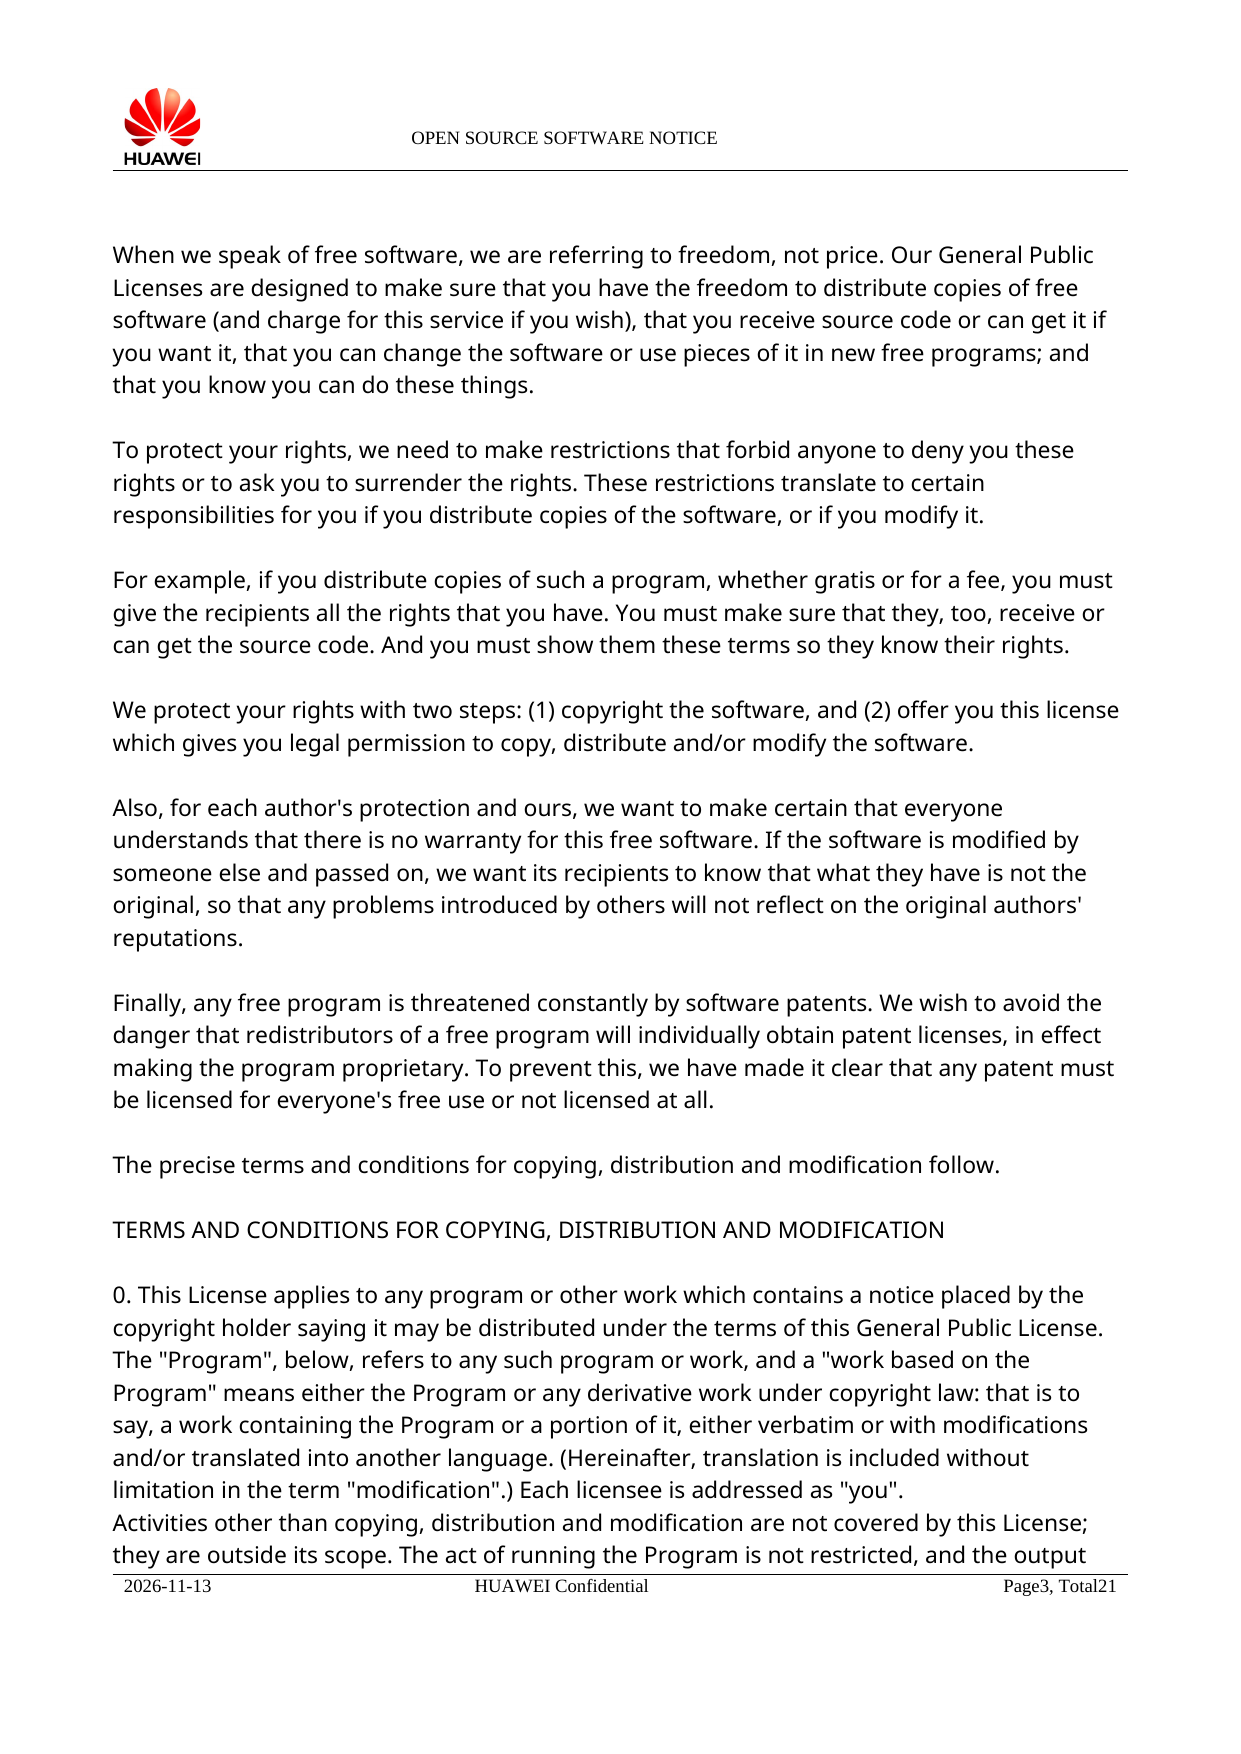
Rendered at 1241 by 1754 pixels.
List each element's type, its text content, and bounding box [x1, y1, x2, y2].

text Finally, any free program is threatened constantly by software patents. We wish to avoid the danger that redistributors of a free program will individually obtain patent licenses, in effect making the program proprietary. To prevent this, we have made it clear that any patent must be licensed for everyone's free use or not licensed at all. [112, 986, 1128, 1116]
text TERMS AND CONDITIONS FOR COPYING, DISTRIBUTION AND MODIFICATION [112, 1214, 1128, 1246]
text To protect your rights, we need to make restrictions that forbid anyone to deny you these rights or to ask you to surrender the rights. These restrictions translate to certain responsibilities for you if you distribute copies of the software, or if you modify it. [112, 434, 1128, 531]
text 0. This License applies to any program or other work which contains a notice placed by the copyright holder saying it may be distributed under the terms of this General Public License. The "Program", below, refers to any such program or work, and a "work based on the Program" means either the Program or any derivative work under copyright law: that is to say, a work containing the Program or a portion of it, either verbatim or with modifications and/or translated into another language. (Hereinafter, translation is included without limitation in the term "modification".) Each licensee is addressed as "you". [112, 1279, 1128, 1506]
picture [124, 88, 201, 165]
text When we speak of free software, we are referring to freedom, not price. Our General Public Licenses are designed to make sure that you have the freedom to distribute copies of free software (and charge for this service if you wish), that you receive source code or can get it if you want it, that you can change the software or use pieces of it in new free programs; and that you know you can do these things. [112, 239, 1128, 401]
text Also, for each author's protection and ours, we want to make certain that everyone understands that there is no warranty for this free software. If the software is modified by someone else and passed on, we want its recipients to know that what they have is not the original, so that any problems introduced by others will not reflect on the original authors' reputations. [112, 791, 1128, 954]
text The precise terms and conditions for copying, distribution and modification follow. [112, 1149, 1128, 1181]
text For example, if you distribute copies of such a program, whether gratis or for a fee, you must give the recipients all the rights that you have. You must make sure that they, too, receive or can get the source code. And you must show them these terms so they know their rights. [112, 564, 1128, 661]
text We protect your rights with two steps: (1) copyright the software, and (2) offer you this license which gives you legal permission to copy, distribute and/or modify the software. [112, 694, 1128, 759]
